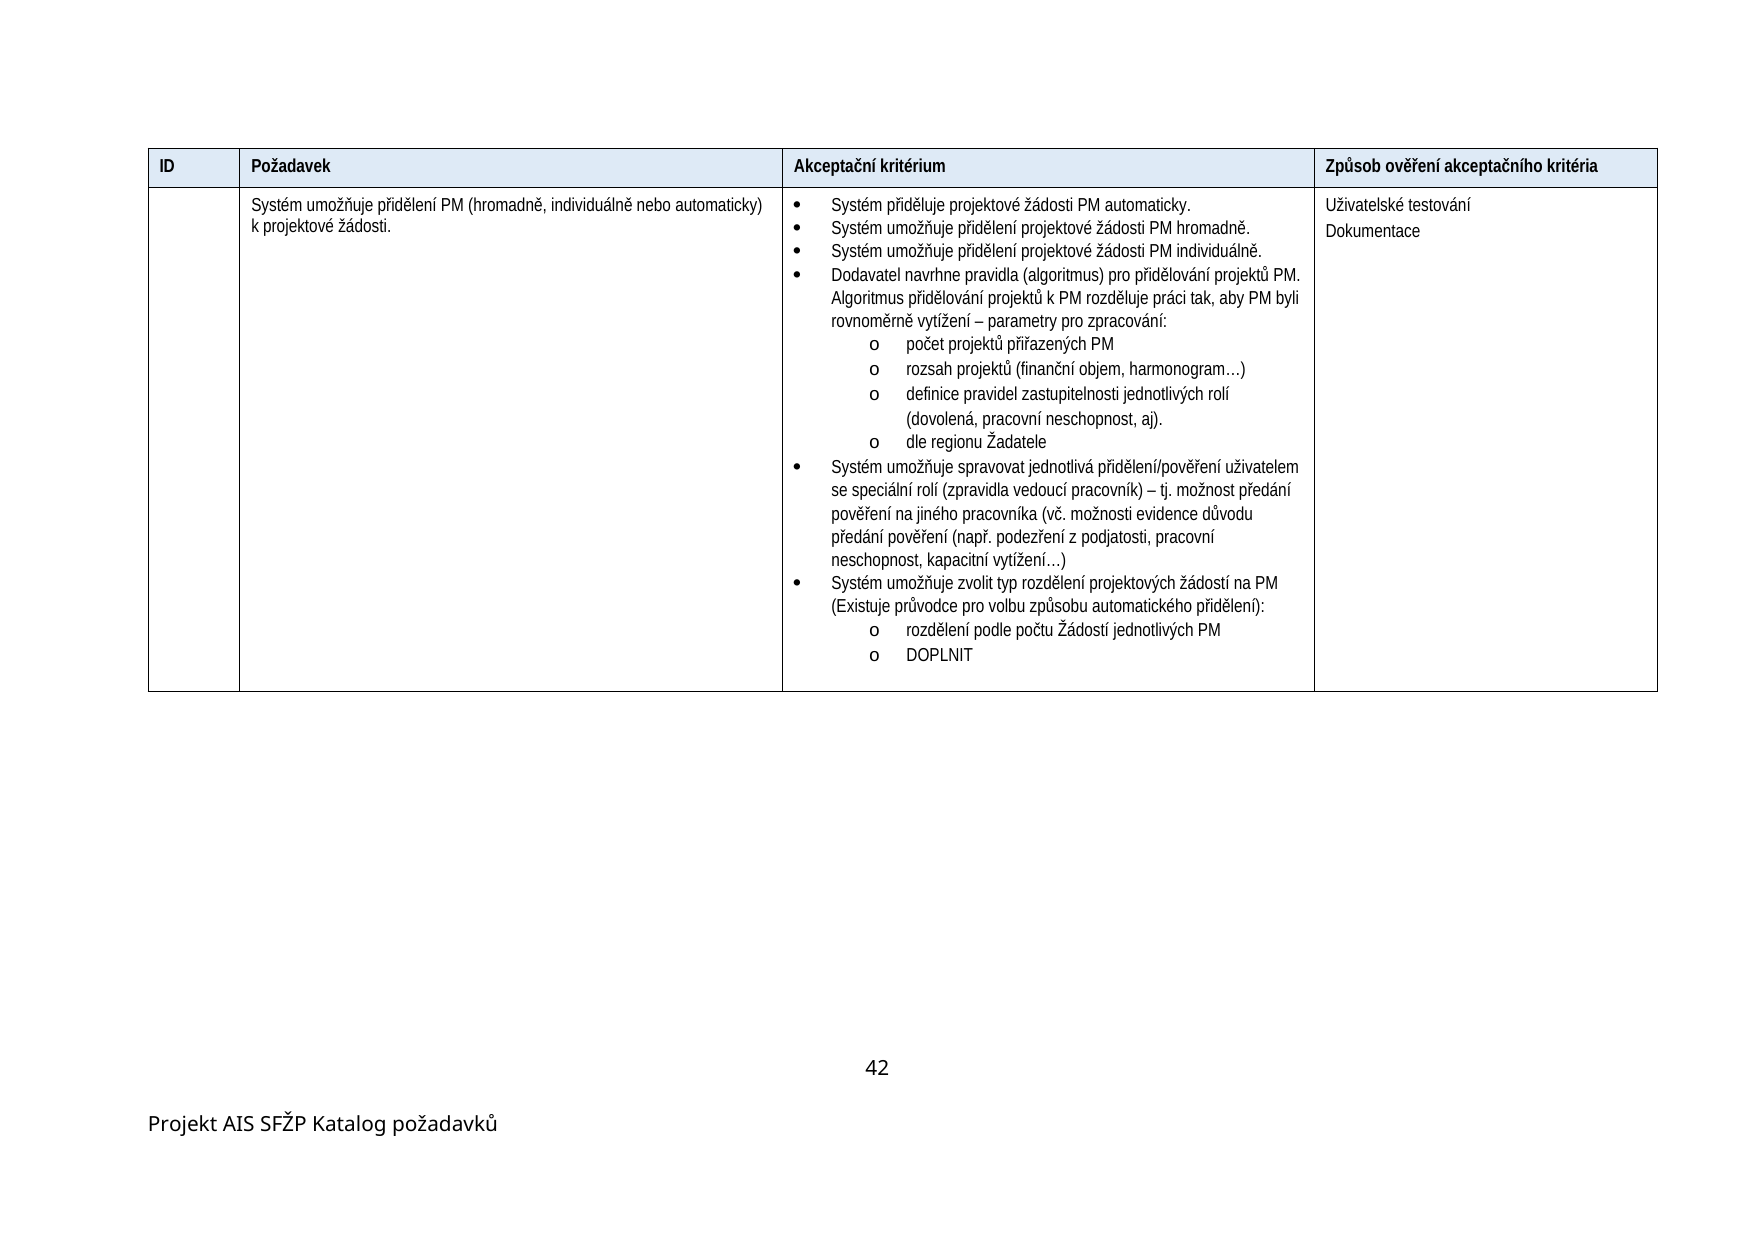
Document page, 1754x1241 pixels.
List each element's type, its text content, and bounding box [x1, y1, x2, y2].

table_header Požadavek [240, 149, 782, 187]
table_cell Systém přiděluje projektové žádosti PM automaticky. Systém umožňuje přidělení projektové žádosti PM hromadně. Systém umožňuje přidělení projektové žádosti PM individuálně. Dodavatel navrhne pravidla (algoritmus) pro přidělování projektů PM. Algoritmus přidělování projektů k PM rozděluje práci tak, aby PM byli rovnoměrně vytížení – parametry pro zpracování: počet projektů přiřazených PM rozsah projektů (finanční objem, harmonogram…) definice pravidel zastupitelnosti jednotlivých rolí (dovolená, pracovní neschopnost, aj). dle regionu Žadatele Systém umožňuje spravovat jednotlivá přidělení/pověření uživatelem se speciální rolí (zpravidla vedoucí pracovník) – tj. možnost předání pověření na jiného pracovníka (vč. možnosti evidence důvodu předání pověření (např. podezření z podjatosti, pracovní neschopnost, kapacitní vytížení…) Systém umožňuje zvolit typ rozdělení projektových žádostí na PM (Existuje průvodce pro volbu způsobu automatického přidělení): rozdělení podle počtu Žádostí jednotlivých PM DOPLNIT [783, 188, 1314, 691]
table_header ID [149, 149, 239, 187]
table_header Způsob ověření akceptačního kritéria [1315, 149, 1657, 187]
table_cell Uživatelské testování Dokumentace [1315, 188, 1657, 691]
table_header Akceptační kritérium [783, 149, 1314, 187]
table_cell Systém umožňuje přidělení PM (hromadně, individuálně nebo automaticky) k projektové žádosti. [240, 188, 782, 691]
table_cell [149, 188, 239, 691]
